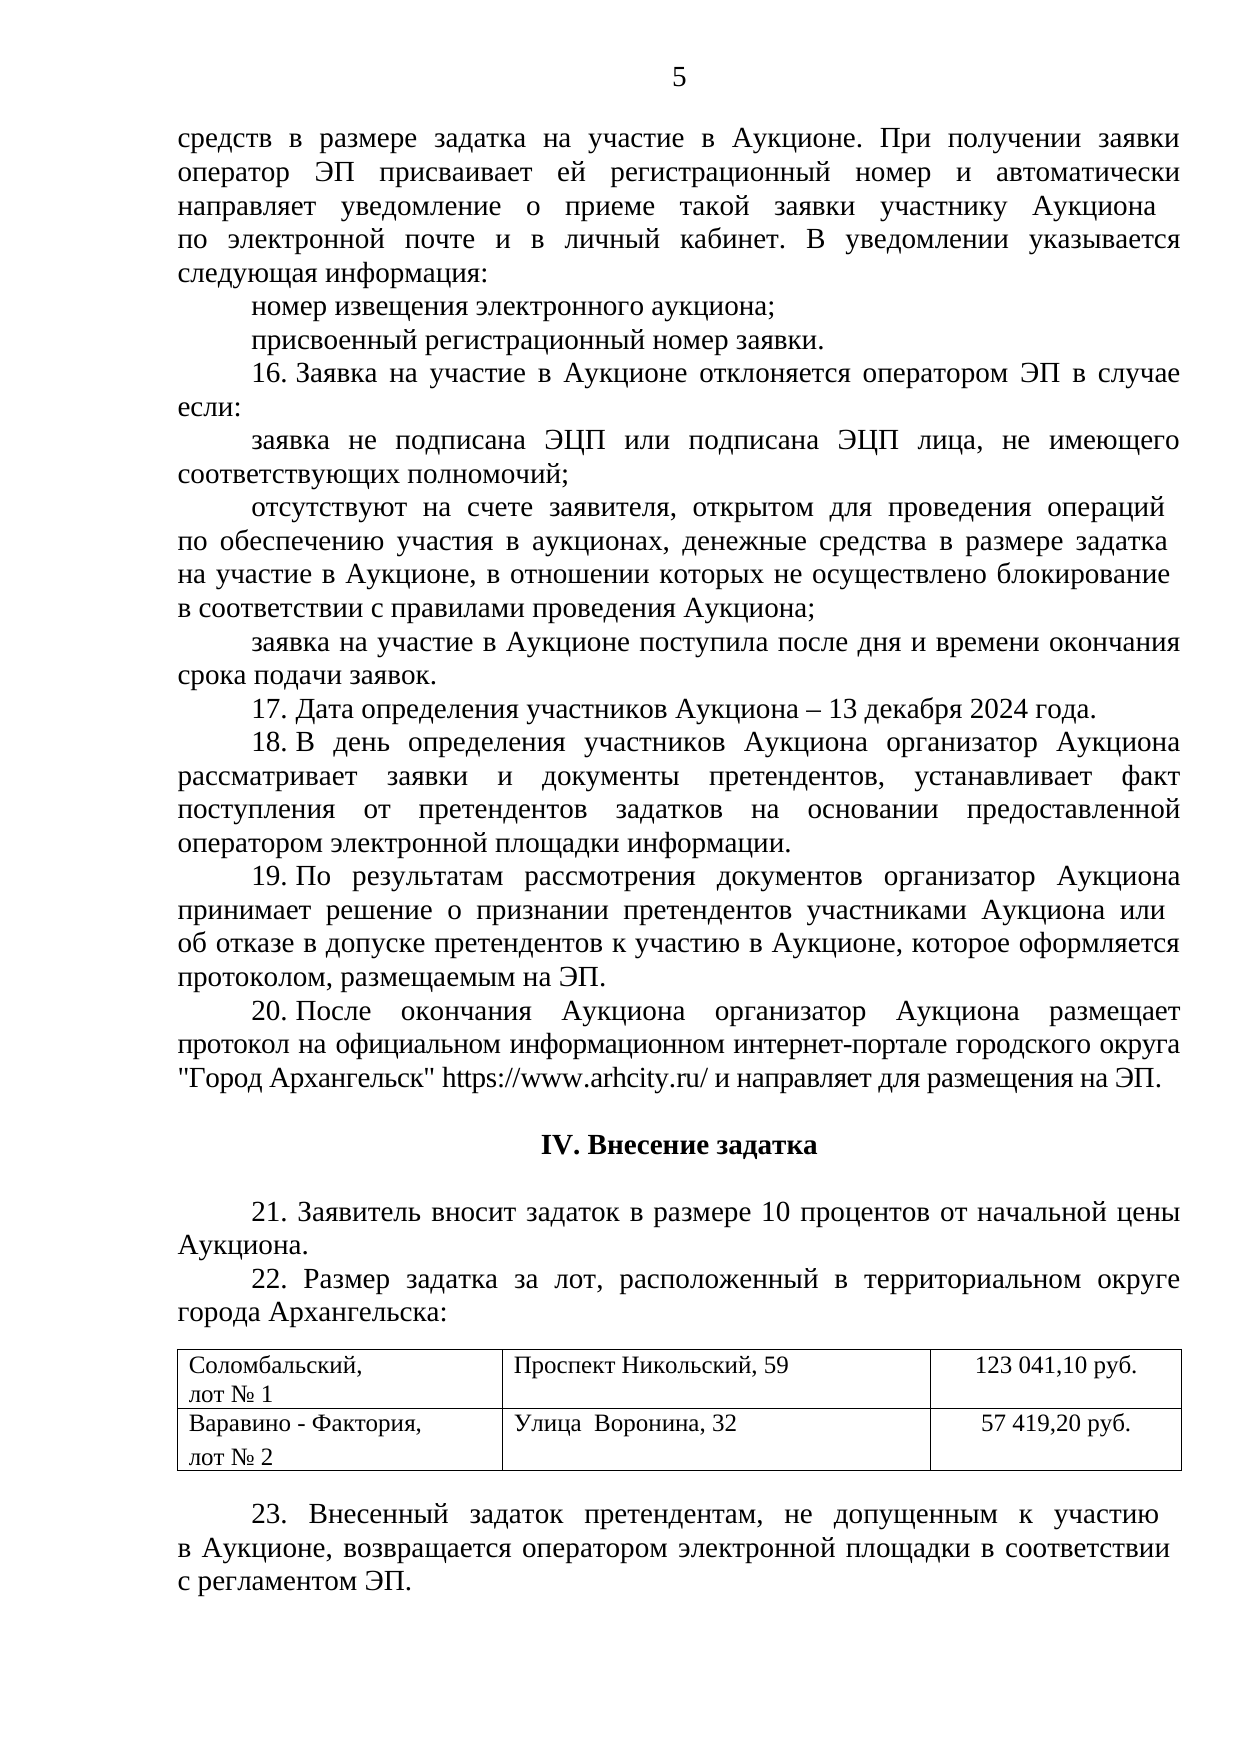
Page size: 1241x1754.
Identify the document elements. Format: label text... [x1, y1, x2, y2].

list IV. Внесение задатка [177, 1127, 1181, 1160]
table_header Проспект Никольский, 59 [503, 1350, 930, 1407]
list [177, 121, 1181, 288]
list После окончания Аукциона организатор Аукциона размещает протокол на официальном информационном интернет-портале городского округа "Город Архангельск" https://www.arhcity.ru/ и направляет для размещения на ЭП. [177, 993, 1181, 1093]
text 23. Внесенный задаток претендентам, не допущенным к участию в Аукционе, возвращается оператором электронной площадки в соответствии с регламентом ЭП. [177, 1496, 1181, 1597]
table_header 123 041,10 руб. [931, 1350, 1181, 1407]
list Заявка на участие в Аукционе отклоняется оператором ЭП в случае если: [177, 355, 1181, 422]
list номер извещения электронного аукциона; [177, 288, 1181, 322]
table_cell Улица Воронина, 32 [503, 1409, 930, 1470]
list По результатам рассмотрения документов организатор Аукциона принимает решение о признании претендентов участниками Аукциона или об отказе в допуске претендентов к участию в Аукционе, которое оформляется протоколом, размещаемым на ЭП. [177, 858, 1181, 993]
table_header Соломбальский, лот № 1 [178, 1350, 502, 1407]
list присвоенный регистрационный номер заявки. [177, 322, 1181, 355]
list отсутствуют на счете заявителя, открытом для проведения операций по обеспечению участия в аукционах, денежные средства в размере задатка на участие в Аукционе, в отношении которых не осуществлено блокирование в соответствии с правилами проведения Аукциона; [177, 489, 1181, 624]
list В день определения участников Аукциона организатор Аукциона рассматривает заявки и документы претендентов, устанавливает факт поступления от претендентов задатков на основании предоставленной оператором электронной площадки информации. [177, 724, 1181, 858]
table_cell Варавино - Фактория, лот № 2 [178, 1409, 502, 1470]
list заявка на участие в Аукционе поступила после дня и времени окончания срока подачи заявок. [177, 624, 1181, 691]
text 21. Заявитель вносит задаток в размере 10 процентов от начальной цены Аукциона. [177, 1194, 1181, 1261]
table_cell 57 419,20 руб. [931, 1409, 1181, 1470]
text 22. Размер задатка за лот, расположенный в территориальном округе города Архангельска: [177, 1261, 1181, 1328]
list заявка не подписана ЭЦП или подписана ЭЦП лица, не имеющего соответствующих полномочий; [177, 422, 1181, 489]
list Дата определения участников Аукциона – 13 декабря 2024 года. [177, 691, 1181, 724]
